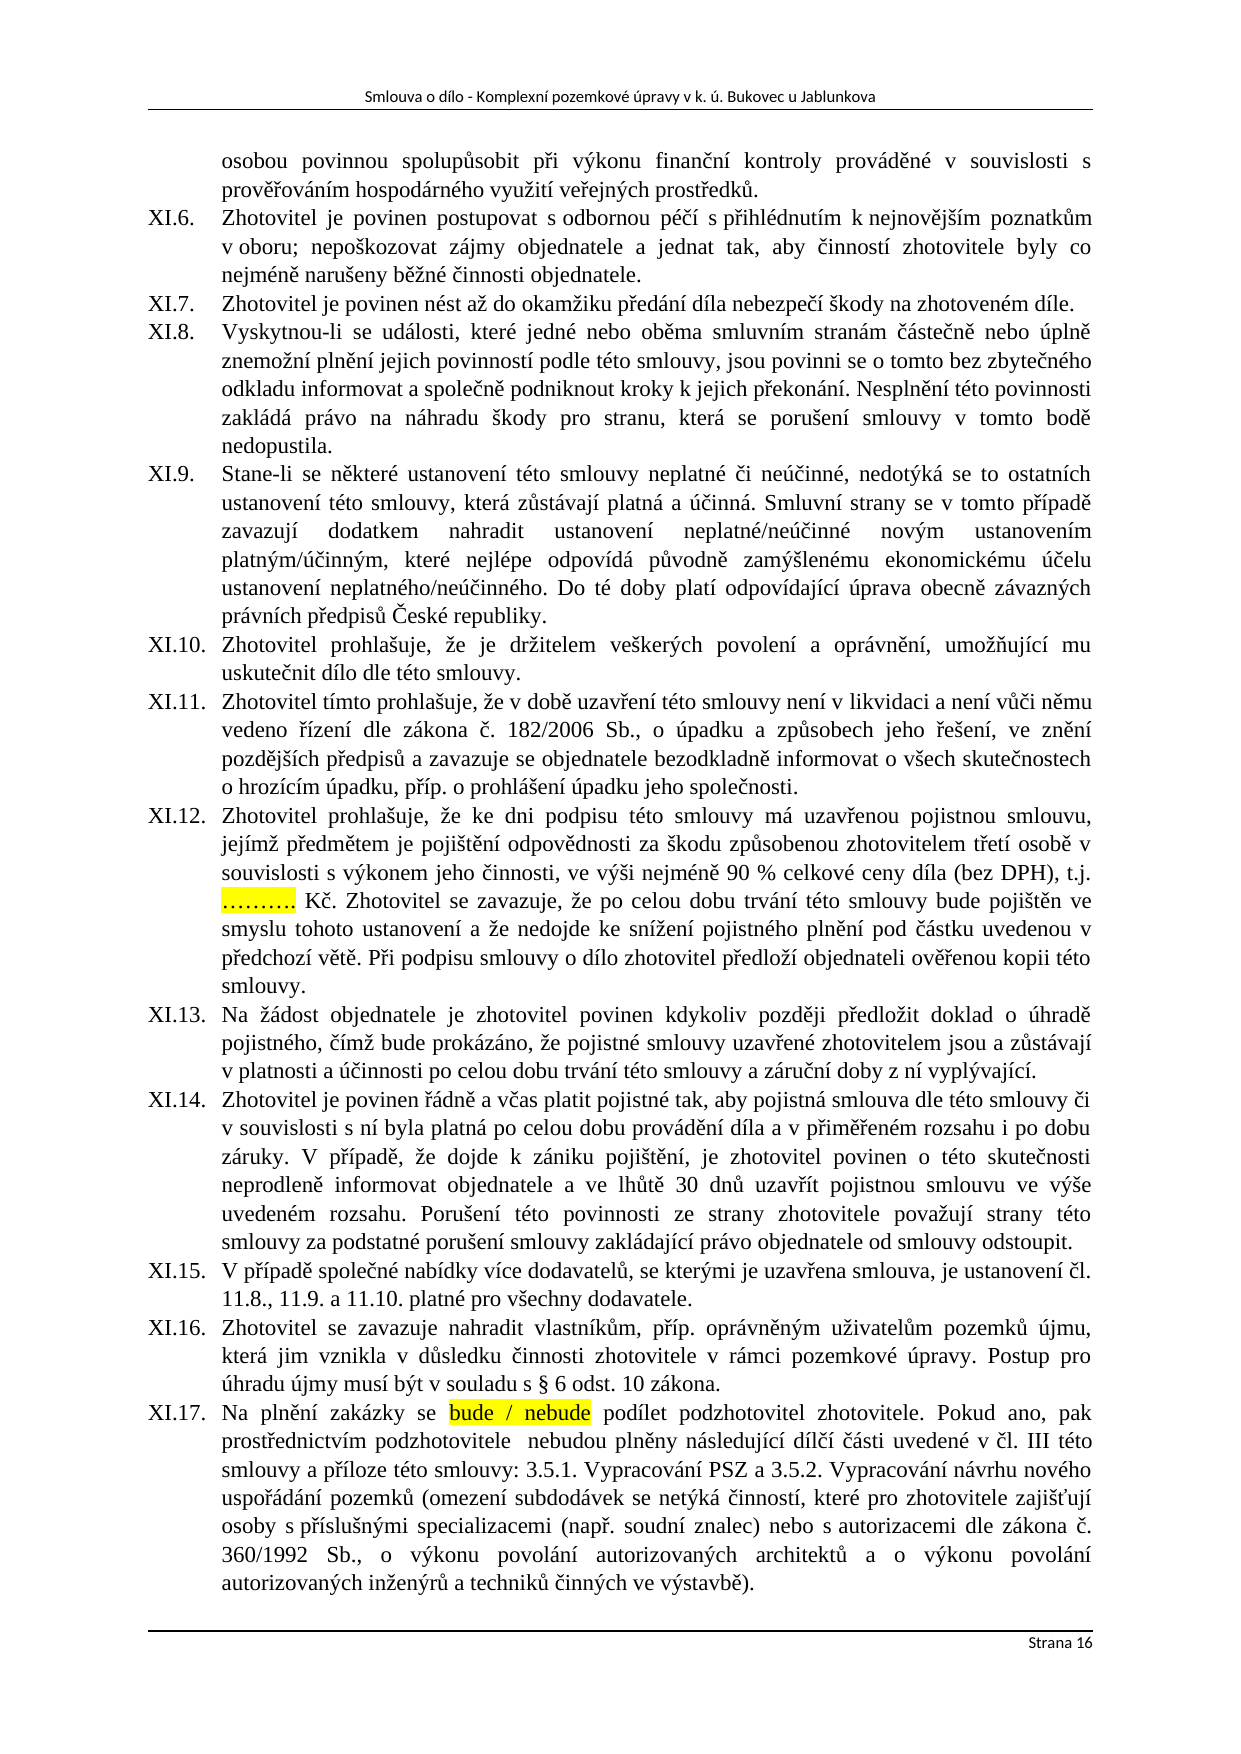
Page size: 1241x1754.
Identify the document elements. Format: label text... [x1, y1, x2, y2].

list Na plnění zakázky se bude / nebude podílet podzhotovitel zhotovitele. Pokud ano, pak prostřednictvím podzhotovitele nebudou plněny následující dílčí části uvedené v čl. III této smlouvy a příloze této smlouvy: 3.5.1. Vypracování PSZ a 3.5.2. Vypracování návrhu nového uspořádání pozemků (omezení subdodávek se netýká činností, které pro zhotovitele zajišťují osoby s příslušnými specializacemi (např. soudní znalec) nebo s autorizacemi dle zákona č. 360/1992 Sb., o výkonu povolání autorizovaných architektů a o výkonu povolání autorizovaných inženýrů a techniků činných ve výstavbě). [148, 1399, 1093, 1596]
list Zhotovitel prohlašuje, že ke dni podpisu této smlouvy má uzavřenou pojistnou smlouvu, jejímž předmětem je pojištění odpovědnosti za škodu způsobenou zhotovitelem třetí osobě v souvislosti s výkonem jeho činnosti, ve výši nejméně 90 % celkové ceny díla (bez DPH), t.j. ………. Kč. Zhotovitel se zavazuje, že po celou dobu trvání této smlouvy bude pojištěn ve smyslu tohoto ustanovení a že nedojde ke snížení pojistného plnění pod částku uvedenou v předchozí větě. Při podpisu smlouvy o dílo zhotovitel předloží objednateli ověřenou kopii této smlouvy. [148, 802, 1093, 999]
list Zhotovitel je povinen postupovat s odbornou péčí s přihlédnutím k nejnovějším poznatkům v oboru; nepoškozovat zájmy objednatele a jednat tak, aby činností zhotovitele byly co nejméně narušeny běžné činnosti objednatele. [148, 204, 1093, 288]
list Na žádost objednatele je zhotovitel povinen kdykoliv později předložit doklad o úhradě pojistného, čímž bude prokázáno, že pojistné smlouvy uzavřené zhotovitelem jsou a zůstávají v platnosti a účinnosti po celou dobu trvání této smlouvy a záruční doby z ní vyplývající. [148, 1001, 1093, 1084]
list Zhotovitel se zavazuje nahradit vlastníkům, příp. oprávněným uživatelům pozemků újmu, která jim vznikla v důsledku činnosti zhotovitele v rámci pozemkové úpravy. Postup pro úhradu újmy musí být v souladu s § 6 odst. 10 zákona. [148, 1313, 1093, 1397]
list Zhotovitel prohlašuje, že je držitelem veškerých povolení a oprávnění, umožňující mu uskutečnit dílo dle této smlouvy. [148, 631, 1093, 686]
list V případě společné nabídky více dodavatelů, se kterými je uzavřena smlouva, je ustanovení čl. 11.8., 11.9. a 11.10. platné pro všechny dodavatele. [148, 1257, 1093, 1311]
list Zhotovitel je povinen nést až do okamžiku předání díla nebezpečí škody na zhotoveném díle. [148, 290, 1093, 316]
list Zhotovitel je povinen řádně a včas platit pojistné tak, aby pojistná smlouva dle této smlouvy či v souvislosti s ní byla platná po celou dobu provádění díla a v přiměřeném rozsahu i po dobu záruky. V případě, že dojde k zániku pojištění, je zhotovitel povinen o této skutečnosti neprodleně informovat objednatele a ve lhůtě 30 dnů uzavřít pojistnou smlouvu ve výše uvedeném rozsahu. Porušení této povinnosti ze strany zhotovitele považují strany této smlouvy za podstatné porušení smlouvy zakládající právo objednatele od smlouvy odstoupit. [148, 1086, 1093, 1254]
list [148, 148, 1093, 202]
list Vyskytnou-li se události, které jedné nebo oběma smluvním stranám částečně nebo úplně znemožní plnění jejich povinností podle této smlouvy, jsou povinni se o tomto bez zbytečného odkladu informovat a společně podniknout kroky k jejich překonání. Nesplnění této povinnosti zakládá právo na náhradu škody pro stranu, která se porušení smlouvy v tomto bodě nedopustila. [148, 318, 1093, 458]
list Stane-li se některé ustanovení této smlouvy neplatné či neúčinné, nedotýká se to ostatních ustanovení této smlouvy, která zůstávají platná a účinná. Smluvní strany se v tomto případě zavazují dodatkem nahradit ustanovení neplatné/neúčinné novým ustanovením platným/účinným, které nejlépe odpovídá původně zamýšlenému ekonomickému účelu ustanovení neplatného/neúčinného. Do té doby platí odpovídající úprava obecně závazných právních předpisů České republiky. [148, 460, 1093, 629]
list Zhotovitel tímto prohlašuje, že v době uzavření této smlouvy není v likvidaci a není vůči němu vedeno řízení dle zákona č. 182/2006 Sb., o úpadku a způsobech jeho řešení, ve znění pozdějších předpisů a zavazuje se objednatele bezodkladně informovat o všech skutečnostech o hrozícím úpadku, příp. o prohlášení úpadku jeho společnosti. [148, 688, 1093, 799]
